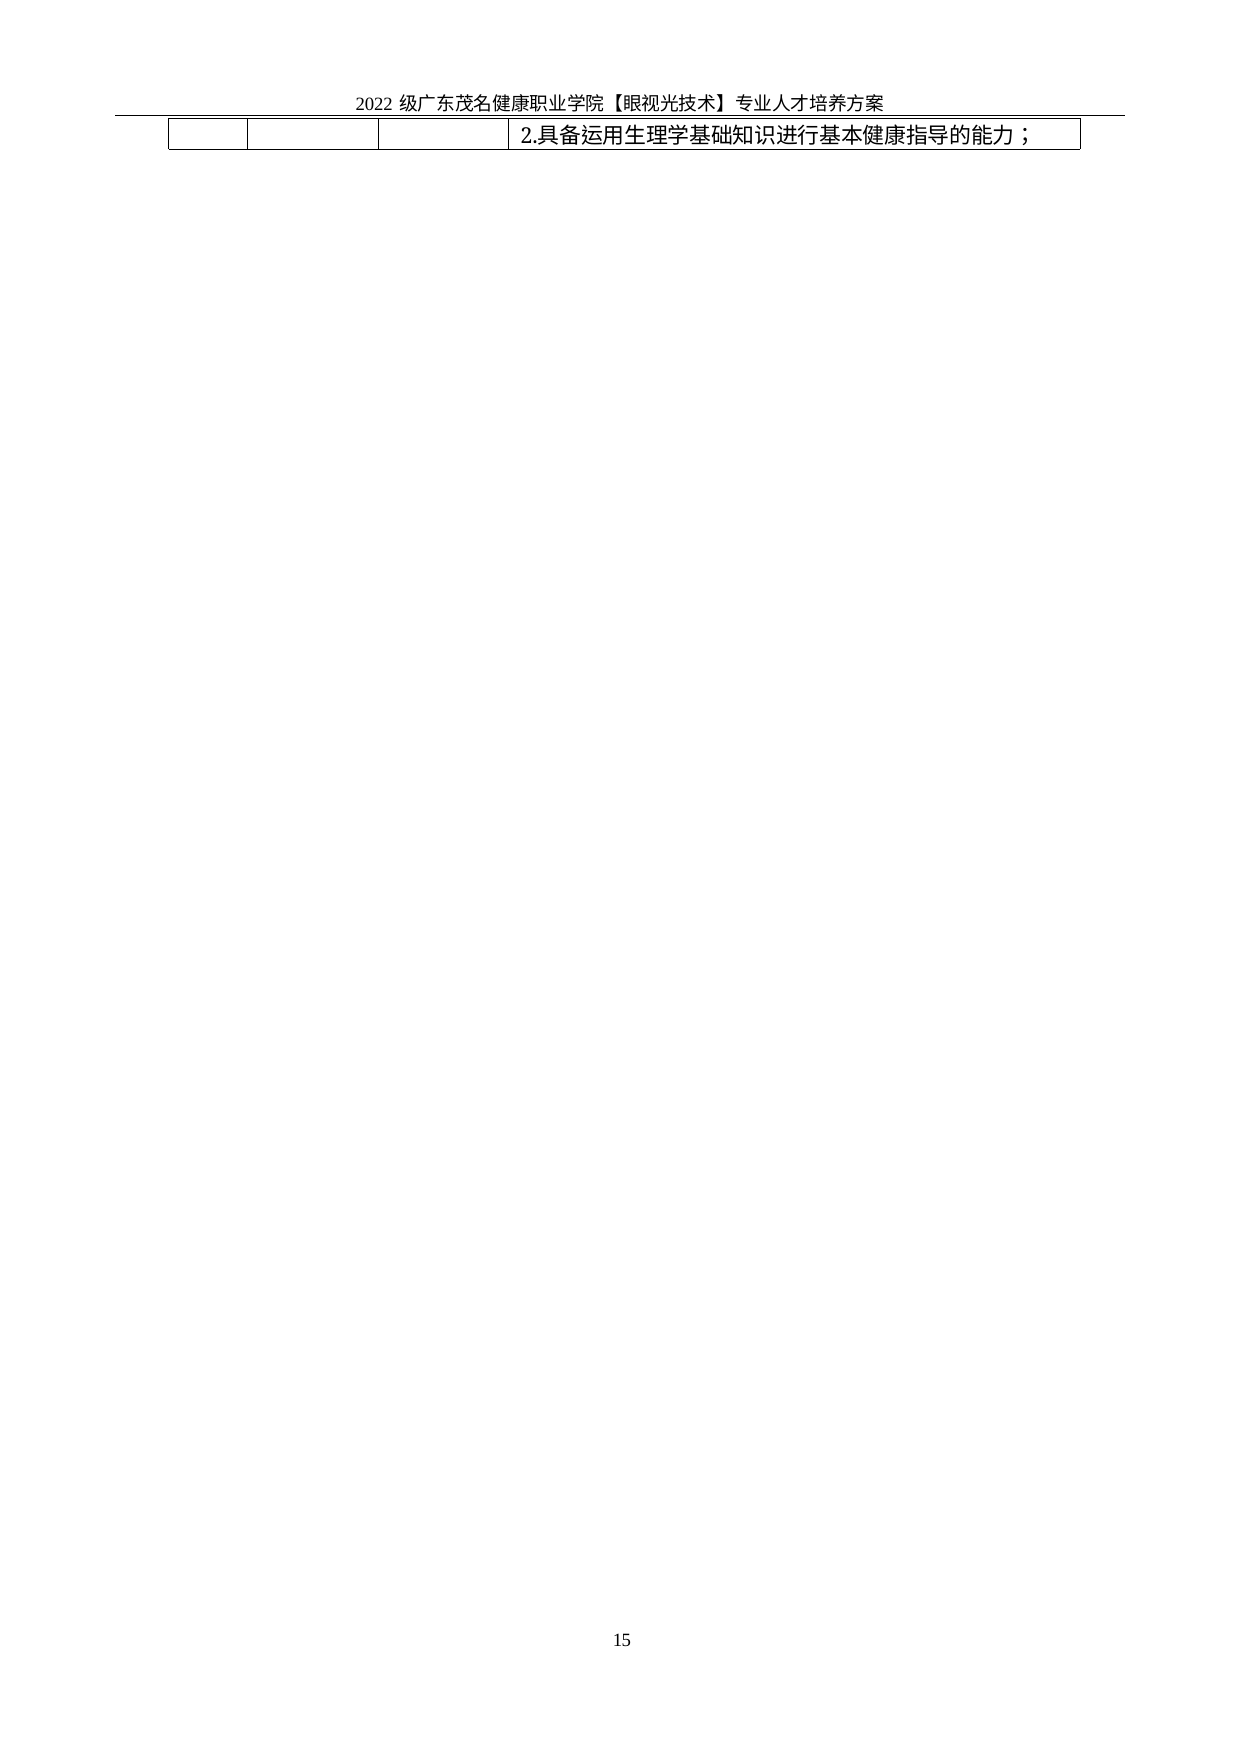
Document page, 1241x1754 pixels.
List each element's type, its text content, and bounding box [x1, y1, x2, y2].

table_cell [509, 119, 1080, 149]
table_cell 课程目标 [379, 119, 508, 149]
